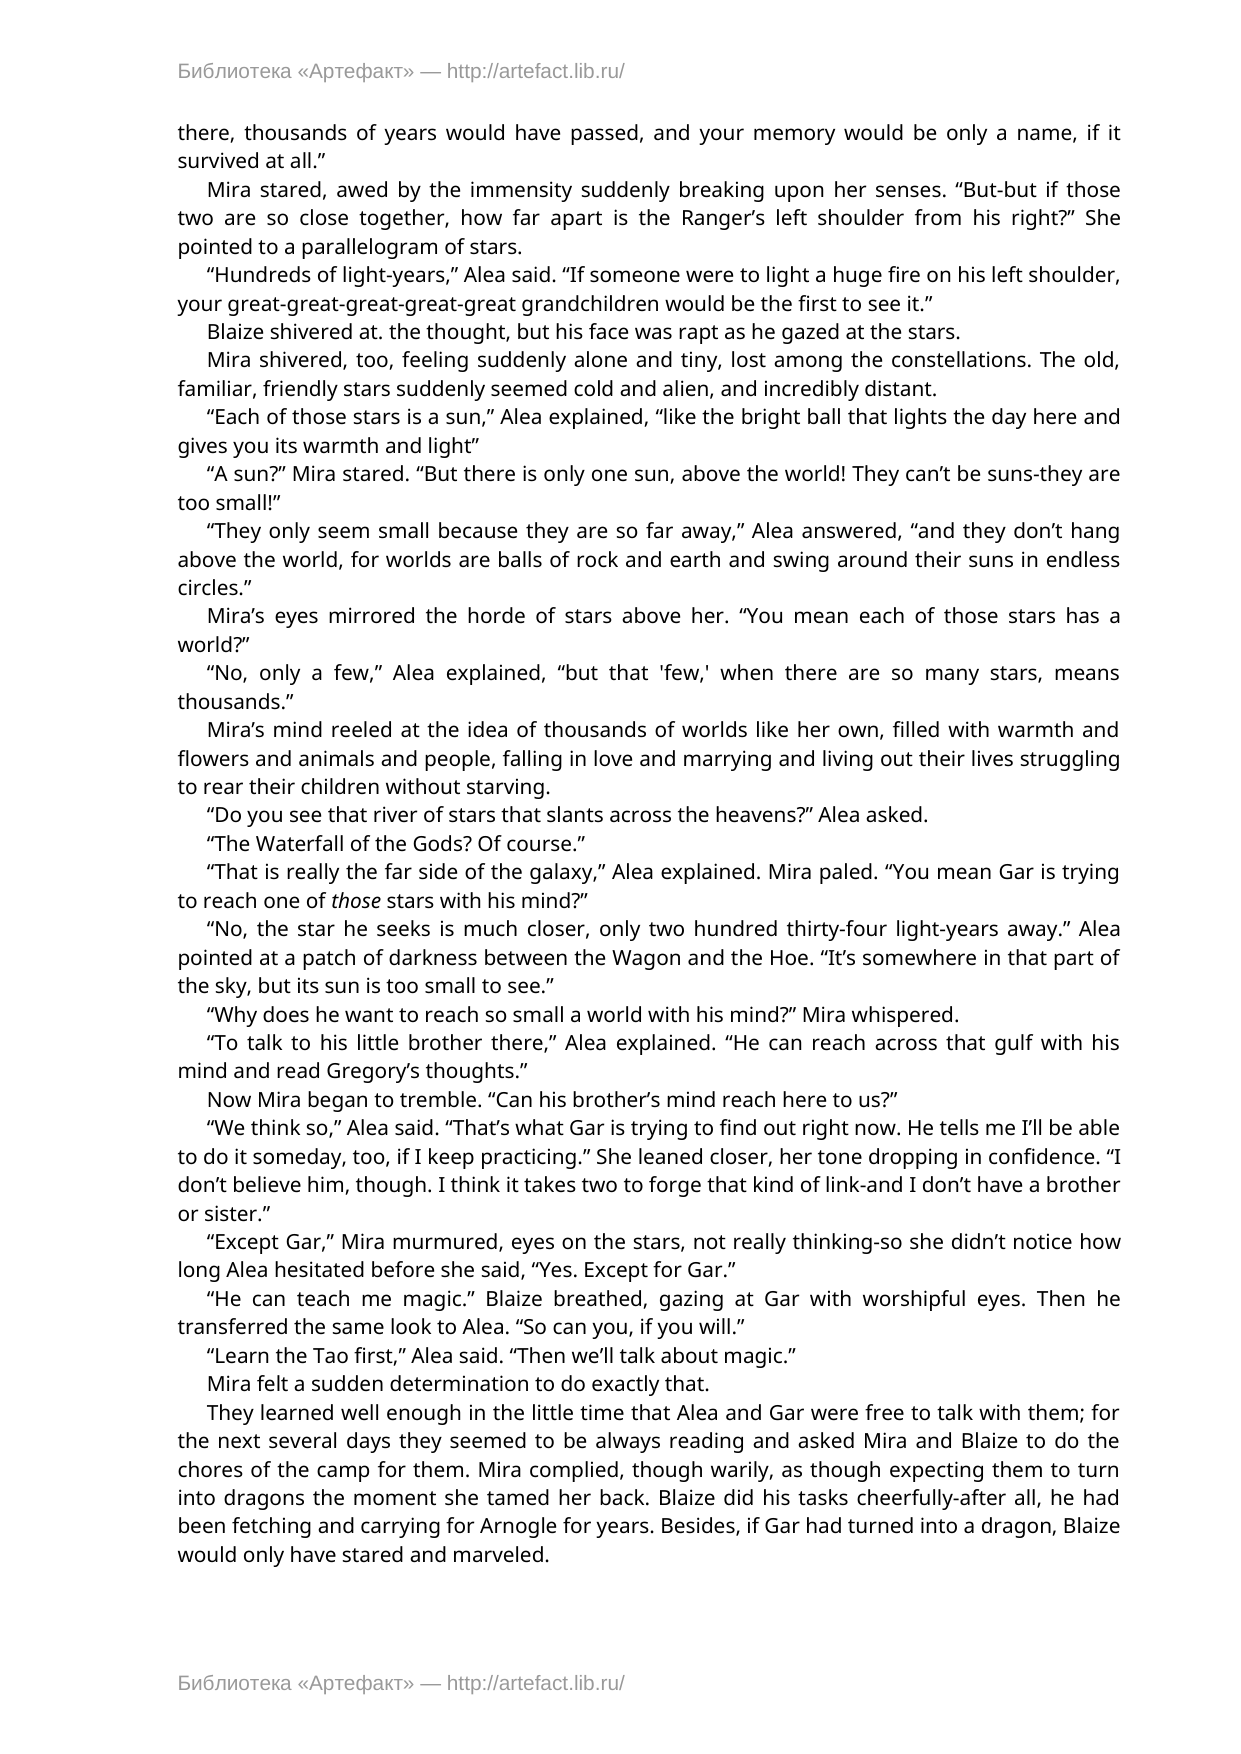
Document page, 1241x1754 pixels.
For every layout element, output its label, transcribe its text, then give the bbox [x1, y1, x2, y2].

text They learned well enough in the little time that Alea and Gar were free to talk with them; for the next several days they seemed to be always reading and asked Mira and Blaize to do the chores of the camp for them. Mira complied, though warily, as though expecting them to turn into dragons the moment she tamed her back. Blaize did his tasks cheerfully-after all, he had been fetching and carrying for Arnogle for years. Besides, if Gar had turned into a dragon, Blaize would only have stared and marveled. [177, 1398, 1122, 1568]
text “To talk to his little brother there,” Alea explained. “He can reach across that gulf with his mind and read Gregory’s thoughts.” [177, 1028, 1122, 1085]
text “Why does he want to reach so small a world with his mind?” Mira whispered. [177, 1000, 1122, 1028]
text “Each of those stars is a sun,” Alea explained, “like the bright ball that lights the day here and gives you its warmth and light” [177, 402, 1122, 459]
text Now Mira began to tremble. “Can his brother’s mind reach here to us?” [177, 1085, 1122, 1113]
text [177, 118, 1122, 175]
text Mira’s eyes mirrored the horde of stars above her. “You mean each of those stars has a world?” [177, 602, 1122, 658]
text “A sun?” Mira stared. “But there is only one sun, above the world! They can’t be suns-they are too small!” [177, 459, 1122, 516]
text “Hundreds of light-years,” Alea said. “If someone were to light a huge fire on his left shoulder, your great-great-great-great-great grandchildren would be the first to see it.” [177, 260, 1122, 317]
text “No, the star he seeks is much closer, only two hundred thirty-four light-years away.” Alea pointed at a patch of darkness between the Wagon and the Hoe. “It’s somewhere in that part of the sky, but its sun is too small to see.” [177, 914, 1122, 1000]
text “We think so,” Alea said. “That’s what Gar is trying to find out right now. He tells me I’ll be able to do it someday, too, if I keep practicing.” She leaned closer, her tone dropping in confidence. “I don’t believe him, though. I think it takes two to forge that kind of link-and I don’t have a brother or sister.” [177, 1113, 1122, 1227]
text “Do you see that river of stars that slants across the heavens?” Alea asked. [177, 801, 1122, 829]
text “They only seem small because they are so far away,” Alea answered, “and they don’t hang above the world, for worlds are balls of rock and earth and swing around their suns in endless circles.” [177, 516, 1122, 602]
text Mira stared, awed by the immensity suddenly breaking upon her senses. “But-but if those two are so close together, how far apart is the Ranger’s left shoulder from his right?” She pointed to a parallelogram of stars. [177, 175, 1122, 260]
text “Learn the Tao first,” Alea said. “Then we’ll talk about magic.” [177, 1341, 1122, 1369]
text Mira felt a sudden determination to do exactly that. [177, 1369, 1122, 1398]
text “Except Gar,” Mira murmured, eyes on the stars, not really thinking-so she didn’t notice how long Alea hesitated before she said, “Yes. Except for Gar.” [177, 1227, 1122, 1284]
text Blaize shivered at. the thought, but his face was rapt as he gazed at the stars. [177, 317, 1122, 346]
text “No, only a few,” Alea explained, “but that 'few,' when there are so many stars, means thousands.” [177, 658, 1122, 715]
text Mira’s mind reeled at the idea of thousands of worlds like her own, filled with warmth and flowers and animals and people, falling in love and marrying and living out their lives struggling to rear their children without starving. [177, 715, 1122, 801]
text “The Waterfall of the Gods? Of course.” [177, 829, 1122, 857]
text Mira shivered, too, feeling suddenly alone and tiny, lost among the constellations. The old, familiar, friendly stars suddenly seemed cold and alien, and incredibly distant. [177, 346, 1122, 402]
text “He can teach me magic.” Blaize breathed, gazing at Gar with worshipful eyes. Then he transferred the same look to Alea. “So can you, if you will.” [177, 1284, 1122, 1341]
text “That is really the far side of the galaxy,” Alea explained. Mira paled. “You mean Gar is trying to reach one of those stars with his mind?” [177, 857, 1122, 914]
